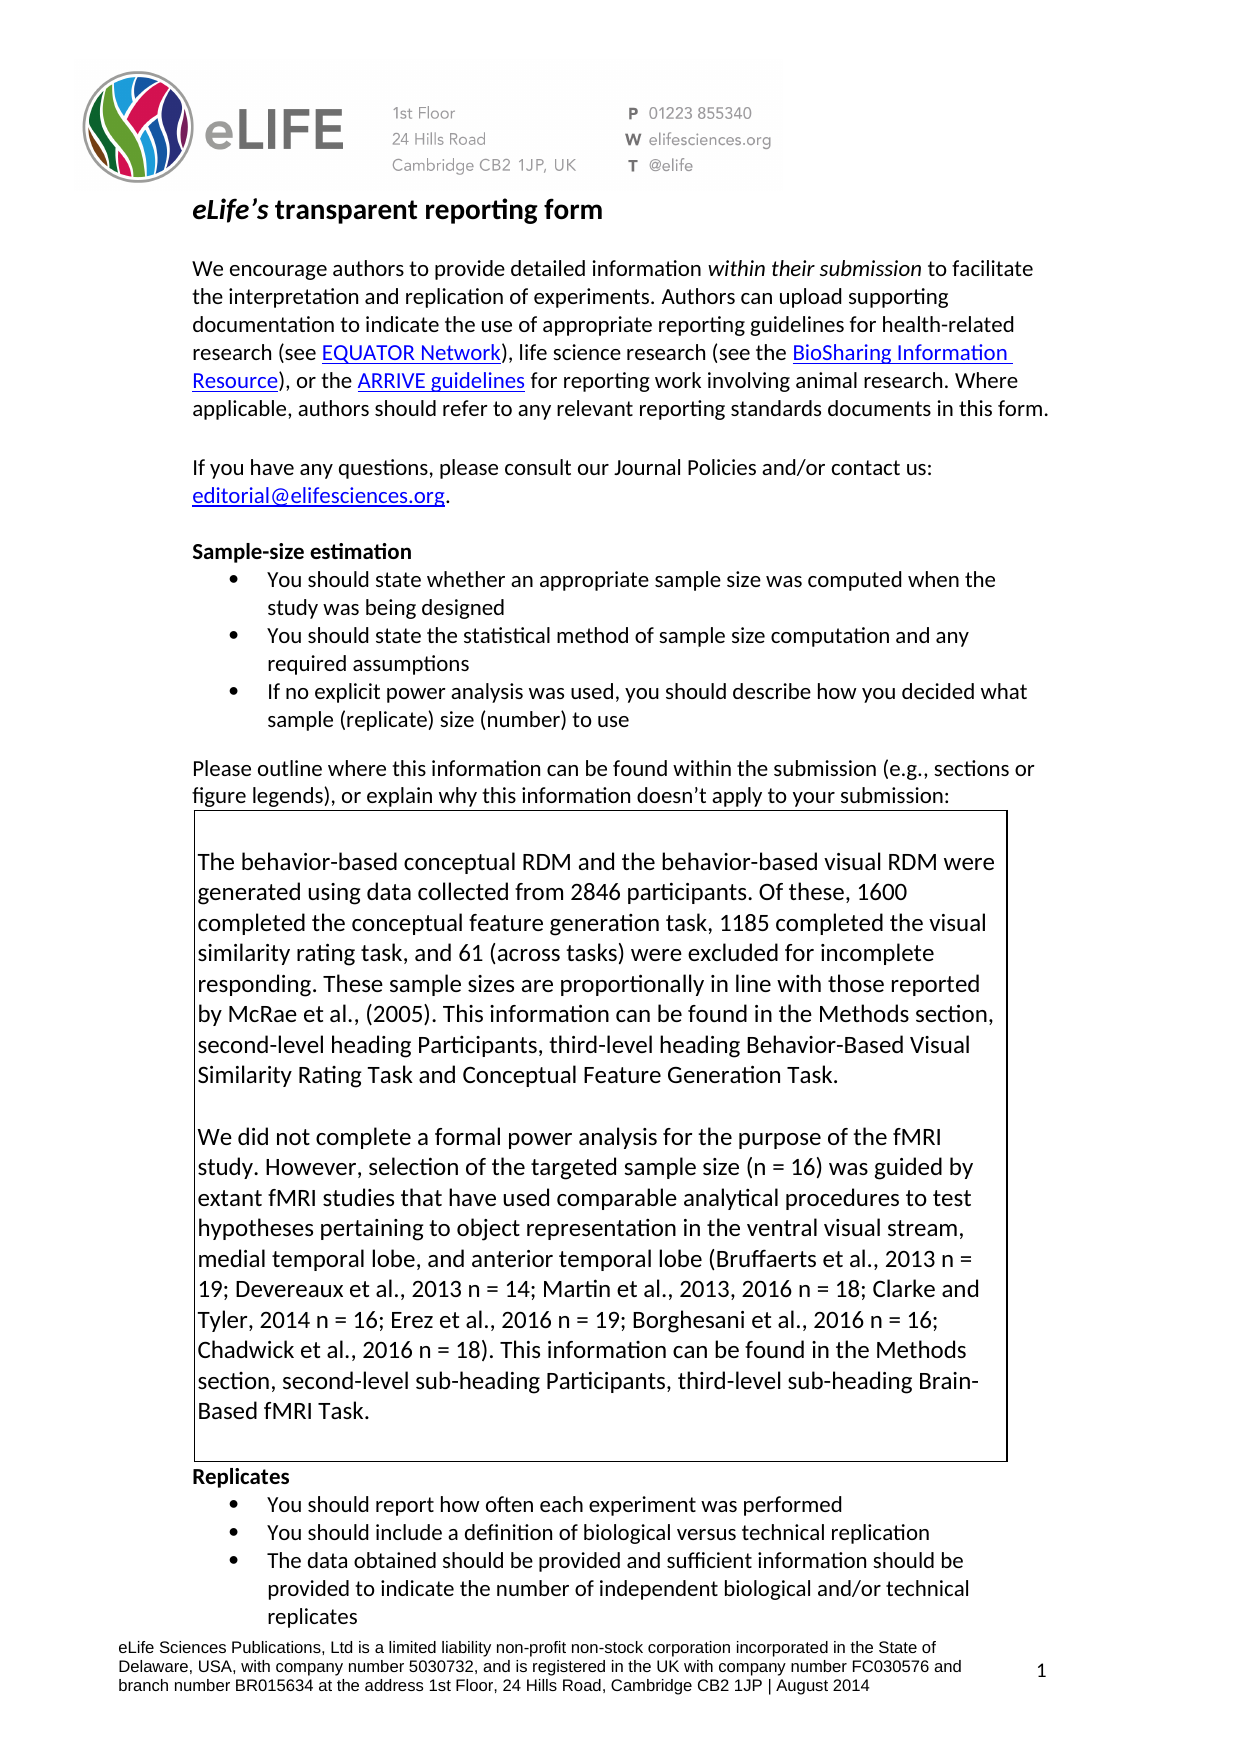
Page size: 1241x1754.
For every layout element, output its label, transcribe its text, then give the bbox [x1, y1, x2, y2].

text We encourage authors to provide detailed information within their submission to facilitate the interpretation and replication of experiments. Authors can upload supporting documentation to indicate the use of appropriate reporting guidelines for health-related research (see EQUATOR Network), life science research (see the BioSharing Information Resource), or the ARRIVE guidelines for reporting work involving animal research. Where applicable, authors should refer to any relevant reporting standards documents in this form. [192, 254, 1053, 423]
list The data obtained should be provided and sufficient information should be provided to indicate the number of independent biological and/or technical replicates [229, 1546, 1053, 1630]
text eLife’s transparent reporting form [192, 191, 1053, 226]
list You should state whether an appropriate sample size was computed when the study was being designed [229, 565, 1053, 621]
list You should report how often each experiment was performed [229, 1490, 1053, 1518]
text If you have any questions, please consult our Journal Policies and/or contact us: editorial@elifesciences.org. [192, 453, 1053, 509]
text Replicates [192, 838, 1053, 1490]
list If no explicit power analysis was used, you should describe how you decided what sample (replicate) size (number) to use [229, 677, 1053, 733]
picture [73, 59, 784, 191]
text The behavior-based conceptual RDM and the behavior-based visual RDM were generated using data collected from 2846 participants. Of these, 1600 completed the conceptual feature generation task, 1185 completed the visual similarity rating task, and 61 (across tasks) were excluded for incomplete responding. These sample sizes are proportionally in line with those reported by McRae et al., (2005). This information can be found in the Methods section, second-level heading Participants, third-level heading Behavior-Based Visual Similarity Rating Task and Conceptual Feature Generation Task. [197, 846, 1004, 1090]
list You should state the statistical method of sample size computation and any required assumptions [229, 621, 1053, 677]
list You should include a definition of biological versus technical replication [229, 1518, 1053, 1546]
text Sample-size estimation [192, 537, 1053, 565]
text Please outline where this information can be found within the submission (e.g., sections or figure legends), or explain why this information doesn’t apply to your submission: [192, 754, 1053, 810]
text We did not complete a formal power analysis for the purpose of the fMRI study. However, selection of the targeted sample size (n = 16) was guided by extant fMRI studies that have used comparable analytical procedures to test hypotheses pertaining to object representation in the ventral visual stream, medial temporal lobe, and anterior temporal lobe (Bruffaerts et al., 2013 n = 19; Devereaux et al., 2013 n = 14; Martin et al., 2013, 2016 n = 18; Clarke and Tyler, 2014 n = 16; Erez et al., 2016 n = 19; Borghesani et al., 2016 n = 16; Chadwick et al., 2016 n = 18). This information can be found in the Methods section, second-level sub-heading Participants, third-level sub-heading Brain-Based fMRI Task. [197, 1121, 1004, 1426]
